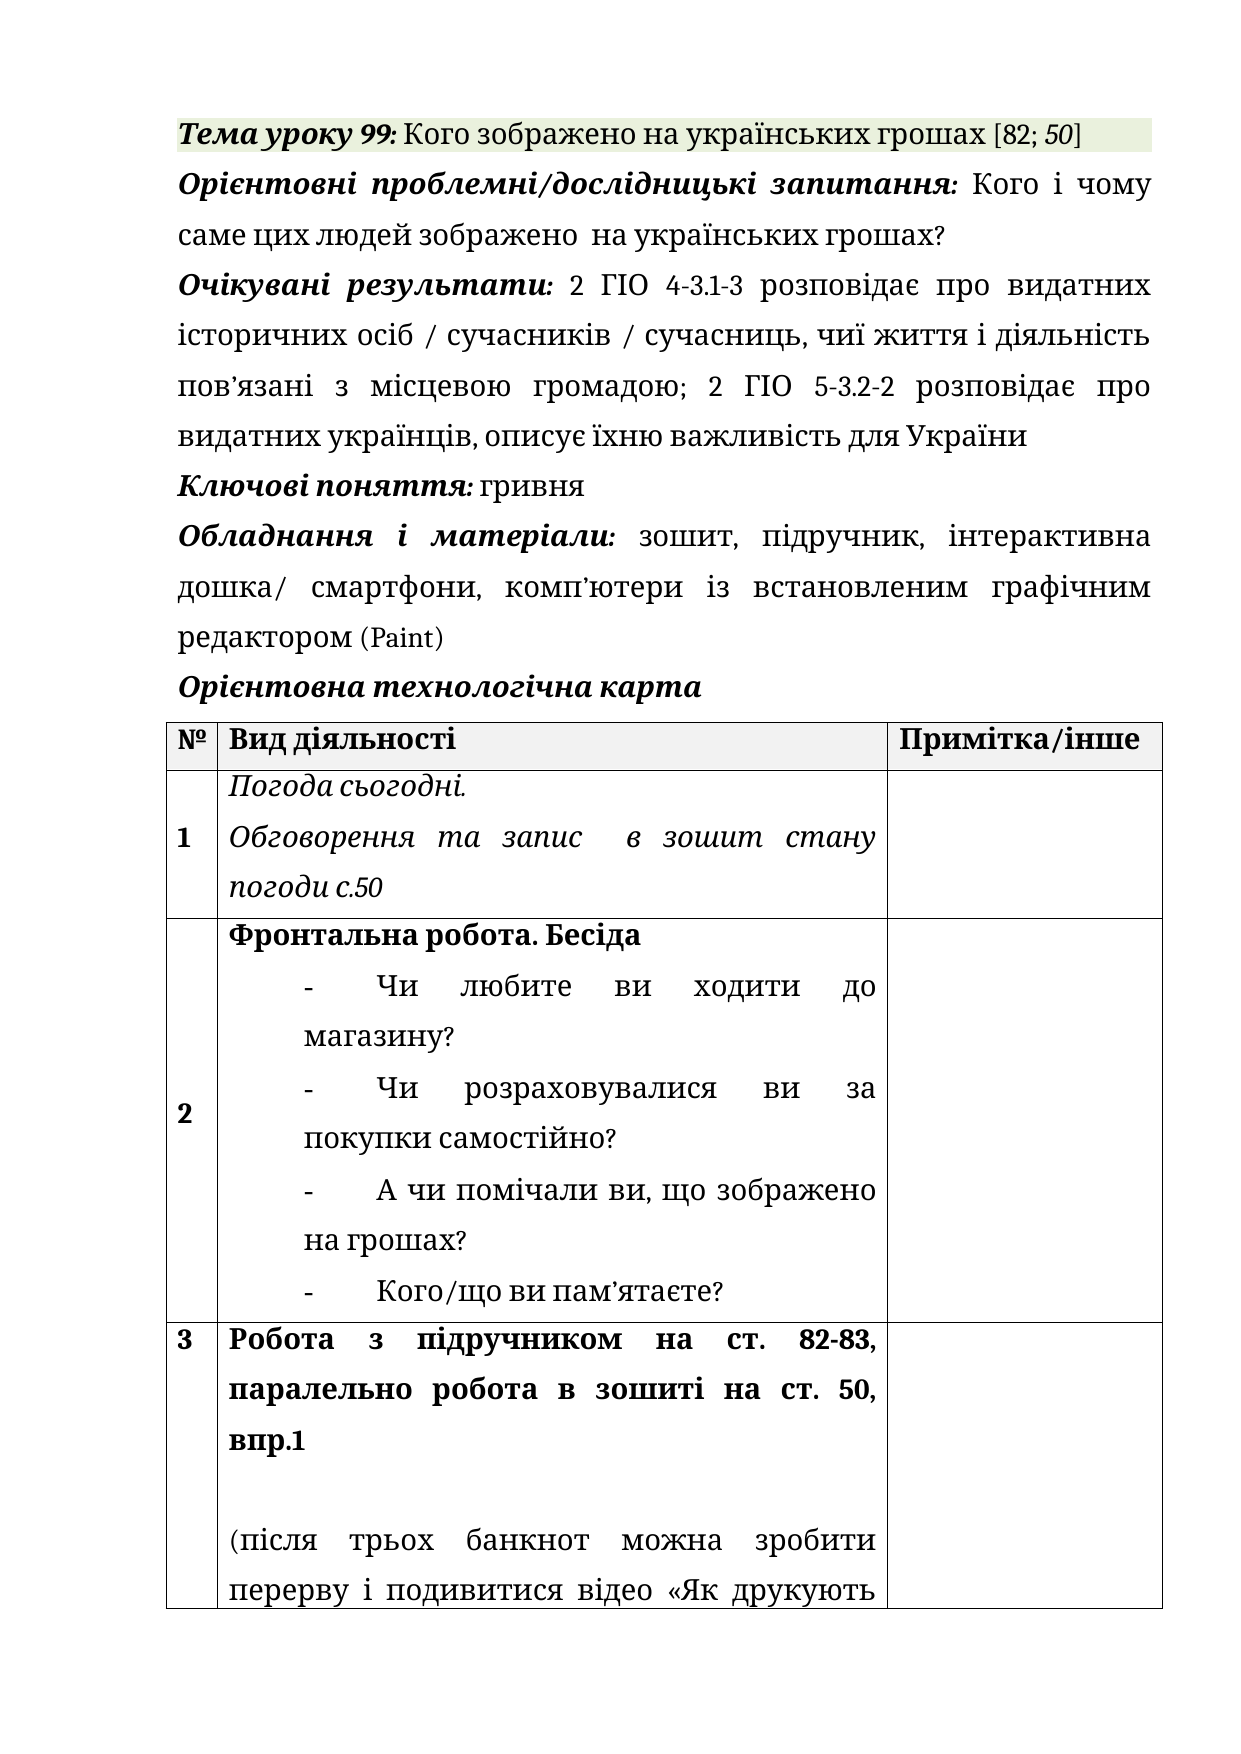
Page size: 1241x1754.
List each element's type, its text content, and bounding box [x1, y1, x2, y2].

table_cell 2 [167, 919, 217, 1322]
table_cell Фронтальна робота. Бесіда Чи любите ви ходити до магазину? Чи розраховувалися ви за покупки самостійно? А чи помічали ви, що зображено на грошах? Кого/що ви пам’ятаєте? [218, 919, 887, 1322]
table_cell 3 [167, 1323, 217, 1608]
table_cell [218, 1323, 887, 1608]
text Ключові поняття: гривня [177, 470, 1152, 504]
table_header Примітка/інше [888, 723, 1162, 769]
text Очікувані результати: 2 ГІО 4-3.1-3 розповідає про видатних історичних осіб / сучасників / сучасниць, чиї життя і діяльність пов’язані з місцевою громадою; 2 ГІО 5-3.2-2 розповідає про видатних українців, описує їхню важливість для України [177, 269, 1152, 453]
table_cell [888, 1323, 1162, 1608]
table_header № [167, 723, 217, 769]
table_cell [888, 771, 1162, 918]
text Орієнтовні проблемні/дослідницькі запитання: Кого і чому саме цих людей зображено на українських грошах? [177, 168, 1152, 252]
text Обладнання і матеріали: зошит, підручник, інтерактивна дошка/ смартфони, комп’ютери із встановленим графічним редактором (Paint) [177, 521, 1152, 655]
table_cell 1 [167, 771, 217, 918]
text Орієнтовна технологічна карта [177, 672, 1152, 705]
table_cell [888, 919, 1162, 1322]
table_header Вид діяльності [218, 723, 887, 769]
table_cell Погода сьогодні. Обговорення та запис в зошит стану погоди с.50 [218, 771, 887, 918]
text Тема уроку 99: Кого зображено на українських грошах [82; 50] [177, 118, 1152, 152]
